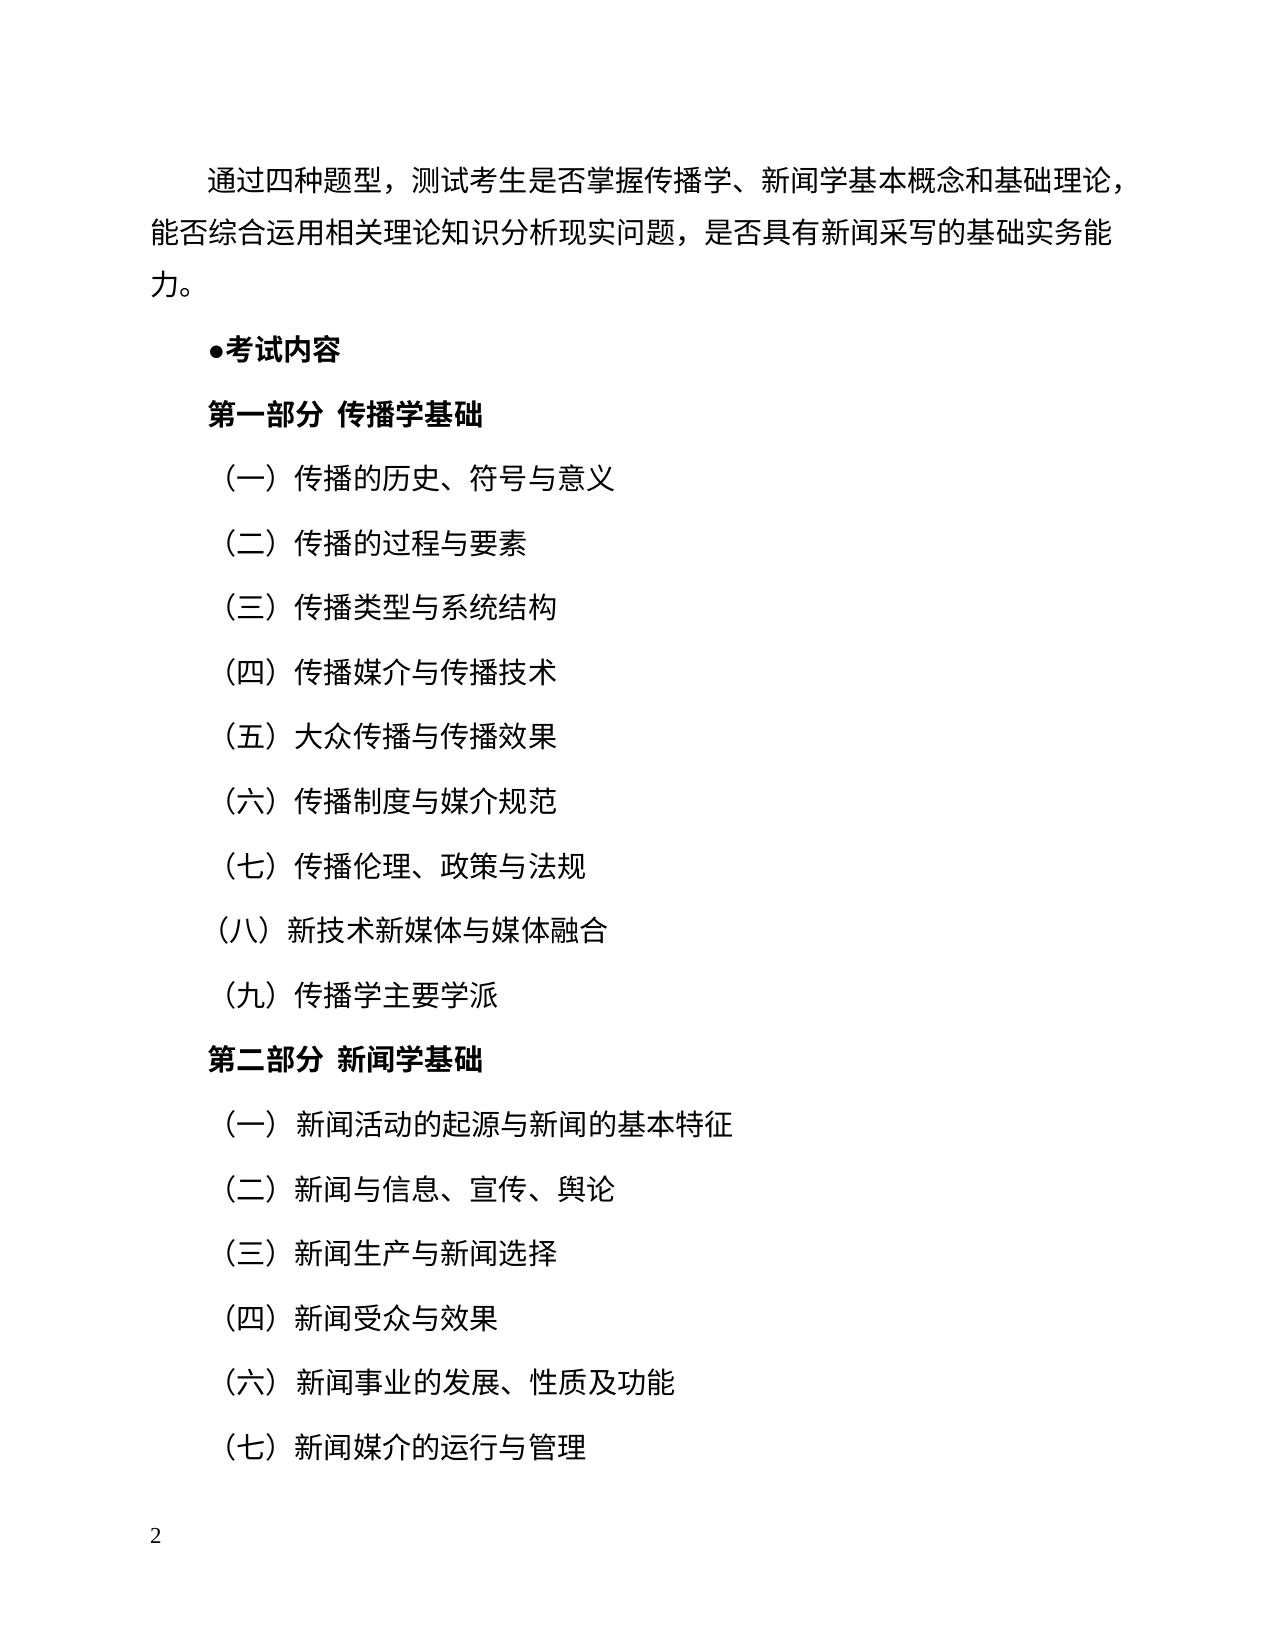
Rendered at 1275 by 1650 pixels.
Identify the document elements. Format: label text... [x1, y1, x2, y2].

text ●考试内容 [150, 319, 1125, 371]
text （七）传播伦理、政策与法规 [150, 835, 1125, 887]
list 新闻事业的发展、性质及功能 [207, 1352, 1125, 1404]
text （四）新闻受众与效果 [150, 1287, 1125, 1339]
list 新闻活动的起源与新闻的基本特征 [207, 1094, 1125, 1146]
text （七）新闻媒介的运行与管理 [150, 1417, 1125, 1469]
text （四）传播媒介与传播技术 [150, 642, 1125, 694]
text 第二部分 新闻学基础 [150, 1029, 1125, 1081]
text （三）新闻生产与新闻选择 [150, 1223, 1125, 1275]
text （八）新技术新媒体与媒体融合 [200, 900, 1125, 952]
text （九）传播学主要学派 [150, 964, 1125, 1017]
text （五）大众传播与传播效果 [150, 706, 1125, 758]
text （三）传播类型与系统结构 [150, 577, 1125, 629]
text （二）传播的过程与要素 [150, 512, 1125, 564]
text （二）新闻与信息、宣传、舆论 [150, 1158, 1125, 1210]
text （一）传播的历史、符号与意义 [150, 448, 1125, 500]
text （六）传播制度与媒介规范 [150, 771, 1125, 823]
text 通过四种题型，测试考生是否掌握传播学、新闻学基本概念和基础理论，能否综合运用相关理论知识分析现实问题，是否具有新闻采写的基础实务能力。 [150, 150, 1125, 306]
text 第一部分 传播学基础 [150, 383, 1125, 435]
